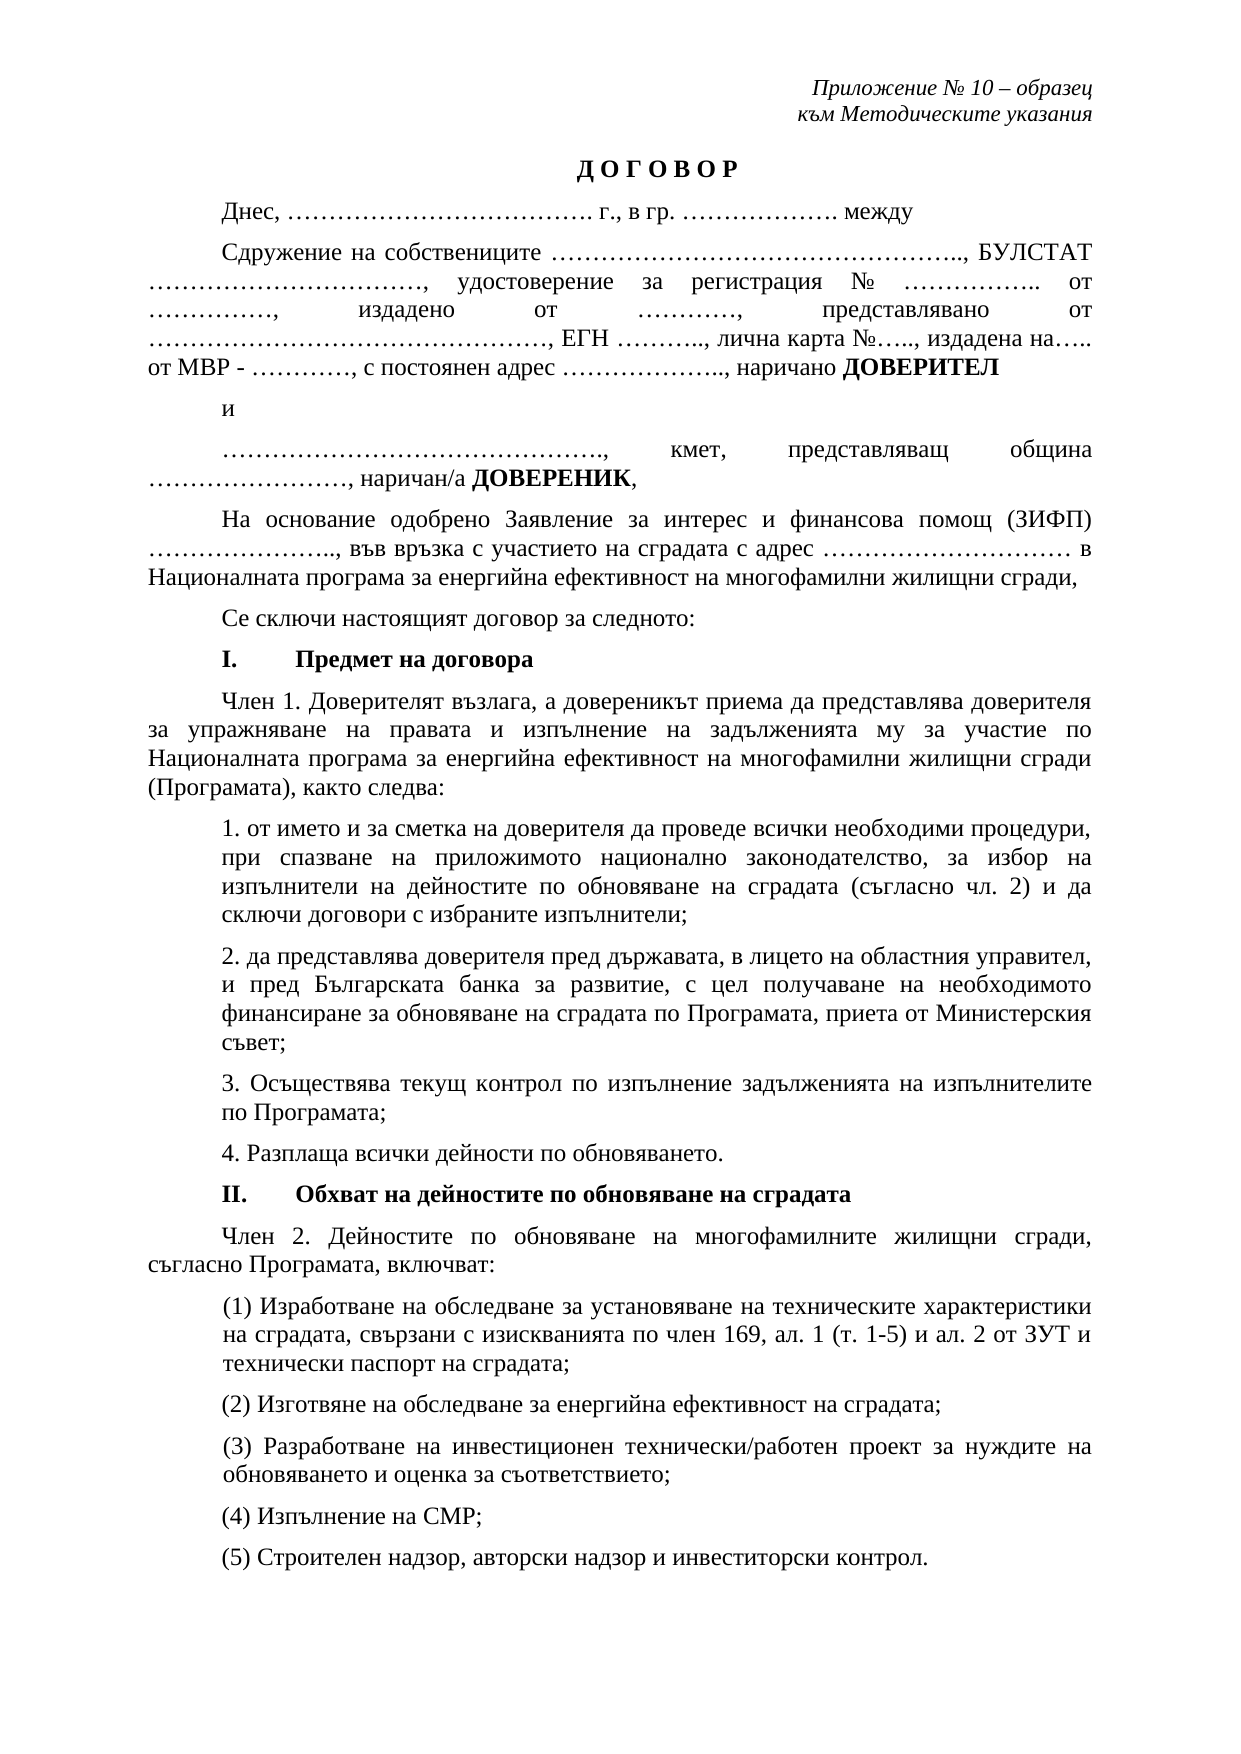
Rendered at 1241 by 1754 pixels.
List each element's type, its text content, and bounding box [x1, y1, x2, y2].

text Член 1. Доверителят възлага, а довереникът приема да представлява доверителя за упражняване на правата и изпълнение на задълженията му за участие по Националната програма за енергийна ефективност на многофамилни жилищни сгради (Програмата), както следва: [148, 686, 1093, 801]
text 2. да представлява доверителя пред държавата, в лицето на областния управител, и пред Българската банка за развитие, с цел получаване на необходимото финансиране за обновяване на сградата по Програмата, приета от Министерския съвет; [221, 941, 1093, 1056]
list Обхват на дейностите по обновяване на сградата [148, 1179, 1093, 1208]
text 1. от името и за сметка на доверителя да проведе всички необходими процедури, при спазване на приложимото национално законодателство, за избор на изпълнители на дейностите по обновяване на сградата (съгласно чл. 2) и да сключи договори с избраните изпълнители; [221, 813, 1093, 928]
list (1) Изработване на обследване за установяване на техническите характеристики на сградата, свързани с изискванията по член 169, ал. 1 (т. 1-5) и ал. 2 от ЗУТ и технически паспорт на сградата; [223, 1291, 1093, 1377]
text 4. Разплаща всички дейности по обновяването. [221, 1138, 1093, 1167]
list (5) Строителен надзор, авторски надзор и инвеститорски контрол. [148, 1542, 1093, 1571]
list Предмет на договора [148, 644, 1093, 673]
list (3) Разработване на инвестиционен технически/работен проект за нуждите на обновяването и оценка за съответствието; [223, 1431, 1093, 1488]
text (2) Изготвяне на обследване за енергийна ефективност на сградата; [148, 1389, 1093, 1418]
text На основание одобрено Заявление за интерес и финансова помощ (ЗИФП) ………………….., във връзка с участието на сградата с адрес ………………………… в Националната програма за енергийна ефективност на многофамилни жилищни сгради, [148, 504, 1093, 591]
list Член 2. Дейностите по обновяване на многофамилните жилищни сгради, съгласно Програмата, включват: [148, 1221, 1093, 1278]
text 3. Осъществява текущ контрол по изпълнение задълженията на изпълнителите по Програмата; [221, 1068, 1093, 1126]
text Д О Г О В О Р [148, 154, 1093, 183]
text Сдружение на собствениците ………………………………………….., БУЛСТАТ ……………………………, удостоверение за регистрация № …………….. от ……………, издадено от …………, представлявано от …………………………………………, ЕГН ……….., лична карта №….., издадена на….. от МВР - …………, с постоянен адрес ……………….., наричано ДОВЕРИТЕЛ [148, 237, 1093, 381]
list (4) Изпълнение на СМР; [148, 1501, 1093, 1529]
text ………………………………………., кмет, представляващ община ……………………, наричан/а ДОВЕРЕНИК, [148, 434, 1093, 492]
text Днес, ………………………………. г., в гр. ………………. между [148, 196, 1093, 224]
text и [148, 393, 1093, 422]
text Се сключи настоящият договор за следното: [148, 603, 1093, 632]
